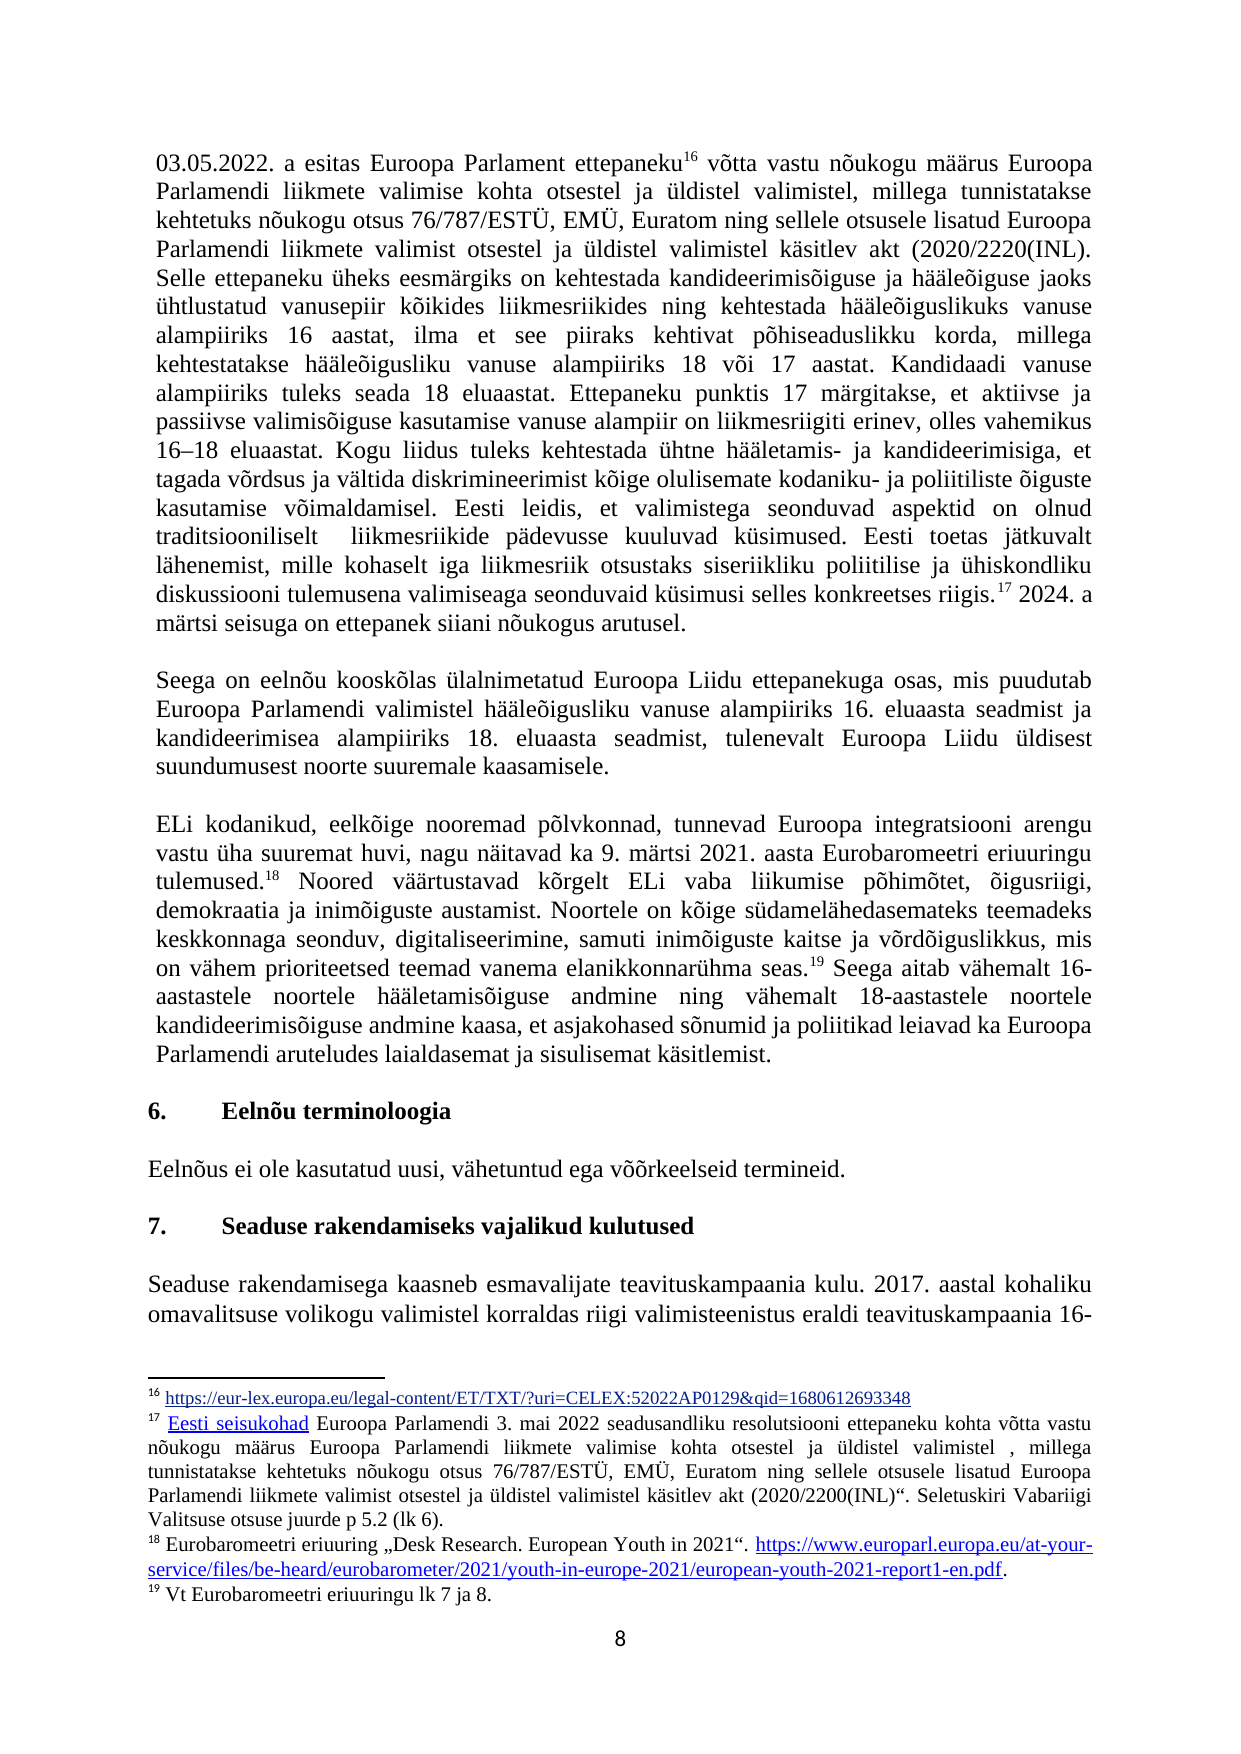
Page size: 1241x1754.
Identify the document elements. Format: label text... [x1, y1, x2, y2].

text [148, 1269, 1093, 1328]
list Seega on eelnõu kooskõlas ülalnimetatud Euroopa Liidu ettepanekuga osas, mis puudutab Euroopa Parlamendi valimistel hääleõigusliku vanuse alampiiriks 16. eluaasta seadmist ja kandideerimisea alampiiriks 18. eluaasta seadmist, tulenevalt Euroopa Liidu üldisest suundumusest noorte suuremale kaasamisele. [156, 665, 1093, 780]
text Eelnõus ei ole kasutatud uusi, vähetuntud ega võõrkeelseid termineid. [148, 1154, 1093, 1183]
list Eelnõu terminoloogia [148, 1096, 1093, 1125]
list Seaduse rakendamiseks vajalikud kulutused [148, 1211, 1093, 1240]
list ELi kodanikud, eelkõige nooremad põlvkonnad, tunnevad Euroopa integratsiooni arengu vastu üha suuremat huvi, nagu näitavad ka 9. märtsi 2021. aasta Eurobaromeetri eriuuringu tulemused. Noored väärtustavad kõrgelt ELi vaba liikumise põhimõtet, õigusriigi, demokraatia ja inimõiguste austamist. Noortele on kõige südamelähedasemateks teemadeks keskkonnaga seonduv, digitaliseerimine, samuti inimõiguste kaitse ja võrdõiguslikkus, mis on vähem prioriteetsed teemad vanema elanikkonnarühma seas. Seega aitab vähemalt 16-aastastele noortele hääletamisõiguse andmine ning vähemalt 18-aastastele noortele kandideerimisõiguse andmine kaasa, et asjakohased sõnumid ja poliitikad leiavad ka Euroopa Parlamendi aruteludes laialdasemat ja sisulisemat käsitlemist. [156, 809, 1093, 1068]
text 03.05.2022. a esitas Euroopa Parlament ettepaneku võtta vastu nõukogu määrus Euroopa Parlamendi liikmete valimise kohta otsestel ja üldistel valimistel, millega tunnistatakse kehtetuks nõukogu otsus 76/787/ESTÜ, EMÜ, Euratom ning sellele otsusele lisatud Euroopa Parlamendi liikmete valimist otsestel ja üldistel valimistel käsitlev akt (2020/2220(INL). Selle ettepaneku üheks eesmärgiks on kehtestada kandideerimisõiguse ja hääleõiguse jaoks ühtlustatud vanusepiir kõikides liikmesriikides ning kehtestada hääleõiguslikuks vanuse alampiiriks 16 aastat, ilma et see piiraks kehtivat põhiseaduslikku korda, millega kehtestatakse hääleõigusliku vanuse alampiiriks 18 või 17 aastat. Kandidaadi vanuse alampiiriks tuleks seada 18 eluaastat. Ettepaneku punktis 17 märgitakse, et aktiivse ja passiivse valimisõiguse kasutamise vanuse alampiir on liikmesriigiti erinev, olles vahemikus 16–18 eluaastat. Kogu liidus tuleks kehtestada ühtne hääletamis- ja kandideerimisiga, et tagada võrdsus ja vältida diskrimineerimist kõige olulisemate kodaniku- ja poliitiliste õiguste kasutamise võimaldamisel. Eesti leidis, et valimistega seonduvad aspektid on olnud traditsiooniliselt liikmesriikide pädevusse kuuluvad küsimused. Eesti toetas jätkuvalt lähenemist, mille kohaselt iga liikmesriik otsustaks siseriikliku poliitilise ja ühiskondliku diskussiooni tulemusena valimiseaga seonduvaid küsimusi selles konkreetses riigis. 2024. a märtsi seisuga on ettepanek siiani nõukogus arutusel. [156, 148, 1093, 636]
